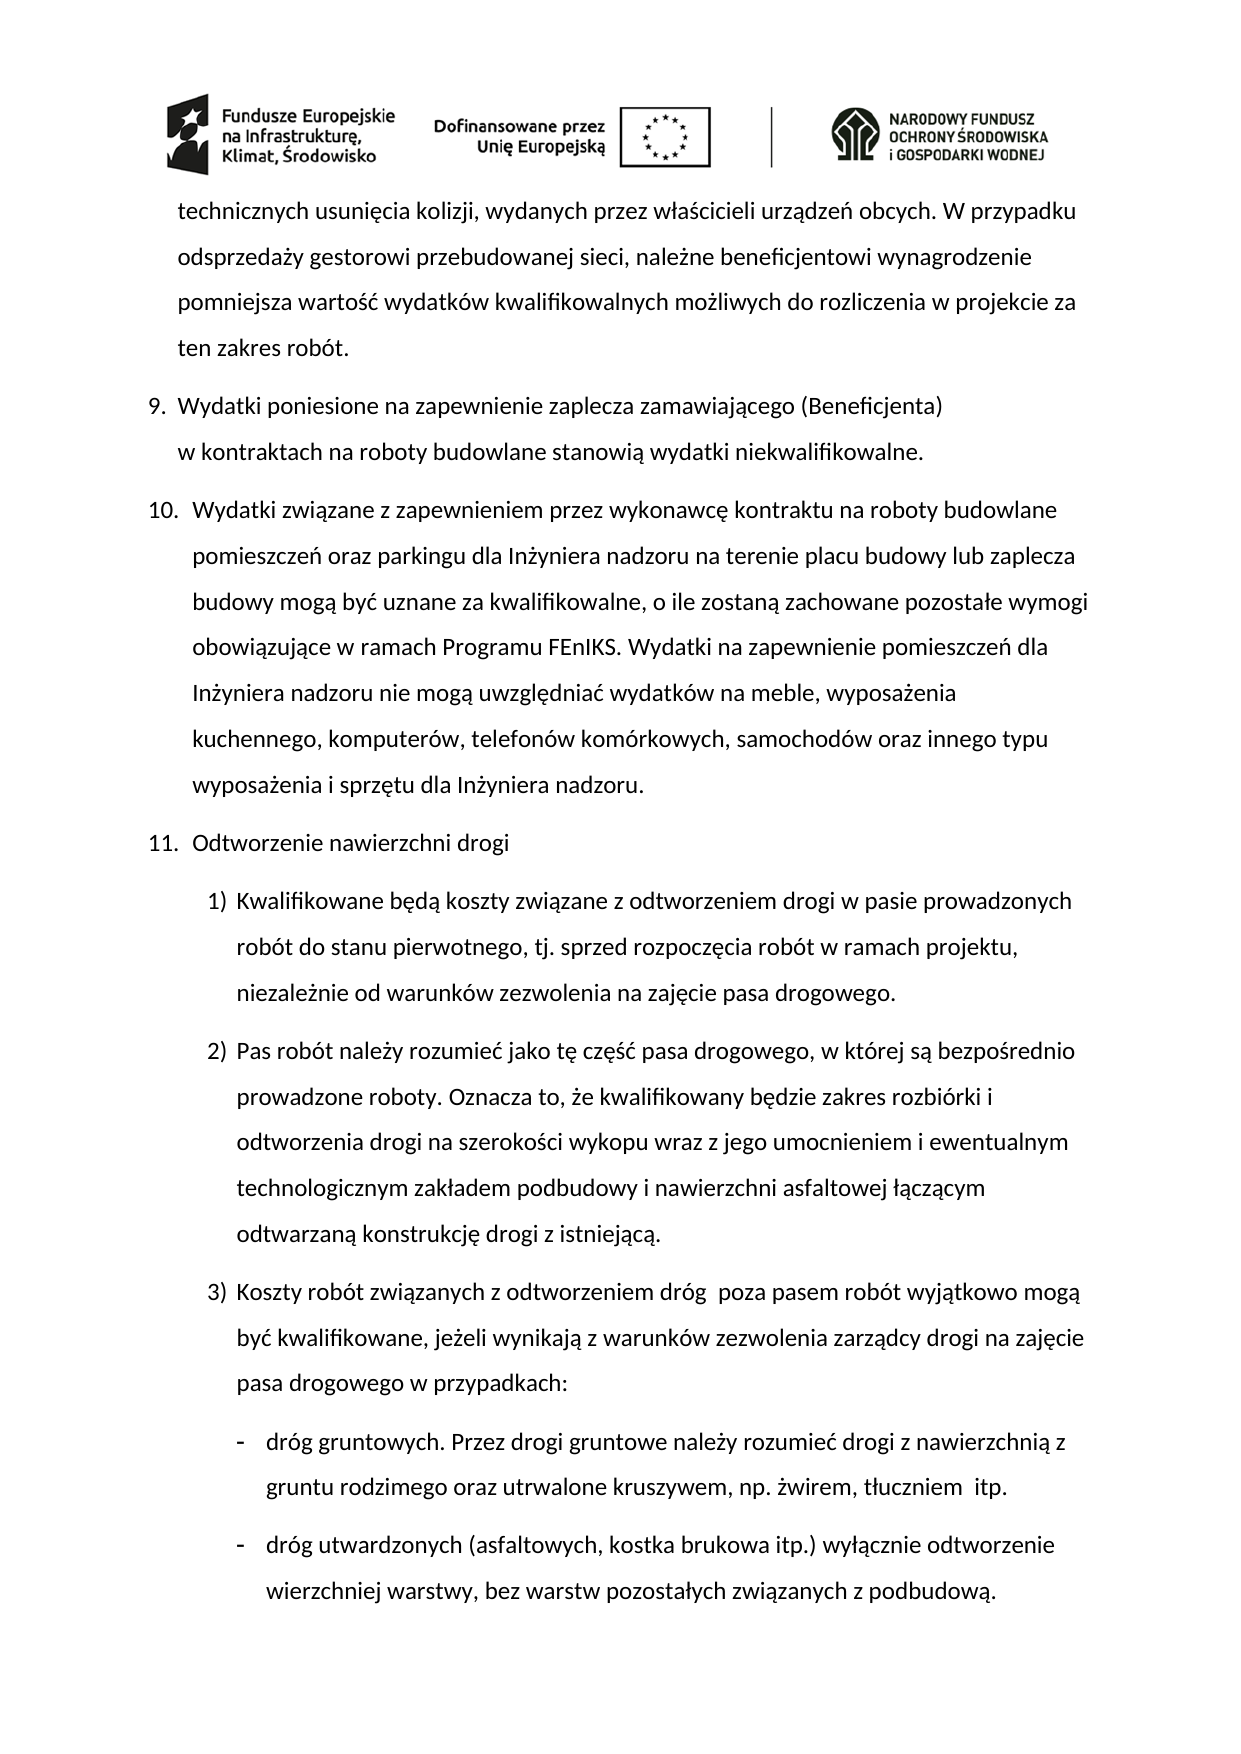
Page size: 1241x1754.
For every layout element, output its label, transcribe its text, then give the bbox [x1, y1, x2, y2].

list Pas robót należy rozumieć jako tę część pasa drogowego, w której są bezpośrednio prowadzone roboty. Oznacza to, że kwalifikowany będzie zakres rozbiórki i odtworzenia drogi na szerokości wykopu wraz z jego umocnieniem i ewentualnym technologicznym zakładem podbudowy i nawierzchni asfaltowej łączącym odtwarzaną konstrukcję drogi z istniejącą. [207, 1035, 1093, 1248]
list Wydatki związane z zapewnieniem przez wykonawcę kontraktu na roboty budowlane pomieszczeń oraz parkingu dla Inżyniera nadzoru na terenie placu budowy lub zaplecza budowy mogą być uznane za kwalifikowalne, o ile zostaną zachowane pozostałe wymogi obowiązujące w ramach Programu FEnIKS. Wydatki na zapewnienie pomieszczeń dla Inżyniera nadzoru nie mogą uwzględniać wydatków na meble, wyposażenia kuchennego, komputerów, telefonów komórkowych, samochodów oraz innego typu wyposażenia i sprzętu dla Inżyniera nadzoru. [148, 494, 1093, 799]
picture [147, 73, 1092, 195]
list Odtworzenie nawierzchni drogi [148, 827, 1093, 857]
list Koszty robót związanych z odtworzeniem dróg poza pasem robót wyjątkowo mogą być kwalifikowane, jeżeli wynikają z warunków zezwolenia zarządcy drogi na zajęcie pasa drogowego w przypadkach: [207, 1276, 1093, 1398]
list Kwalifikowane będą koszty związane z odtworzeniem drogi w pasie prowadzonych robót do stanu pierwotnego, tj. sprzed rozpoczęcia robót w ramach projektu, niezależnie od warunków zezwolenia na zajęcie pasa drogowego. [207, 885, 1093, 1007]
list dróg gruntowych. Przez drogi gruntowe należy rozumieć drogi z nawierzchnią z gruntu rodzimego oraz utrwalone kruszywem, np. żwirem, tłuczniem itp. [236, 1426, 1093, 1502]
list Wydatki poniesione na zapewnienie zaplecza zamawiającego (Beneficjenta) w kontraktach na roboty budowlane stanowią wydatki niekwalifikowalne. [148, 390, 1093, 467]
list dróg utwardzonych (asfaltowych, kostka brukowa itp.) wyłącznie odtworzenie wierzchniej warstwy, bez warstw pozostałych związanych z podbudową. [236, 1530, 1093, 1606]
